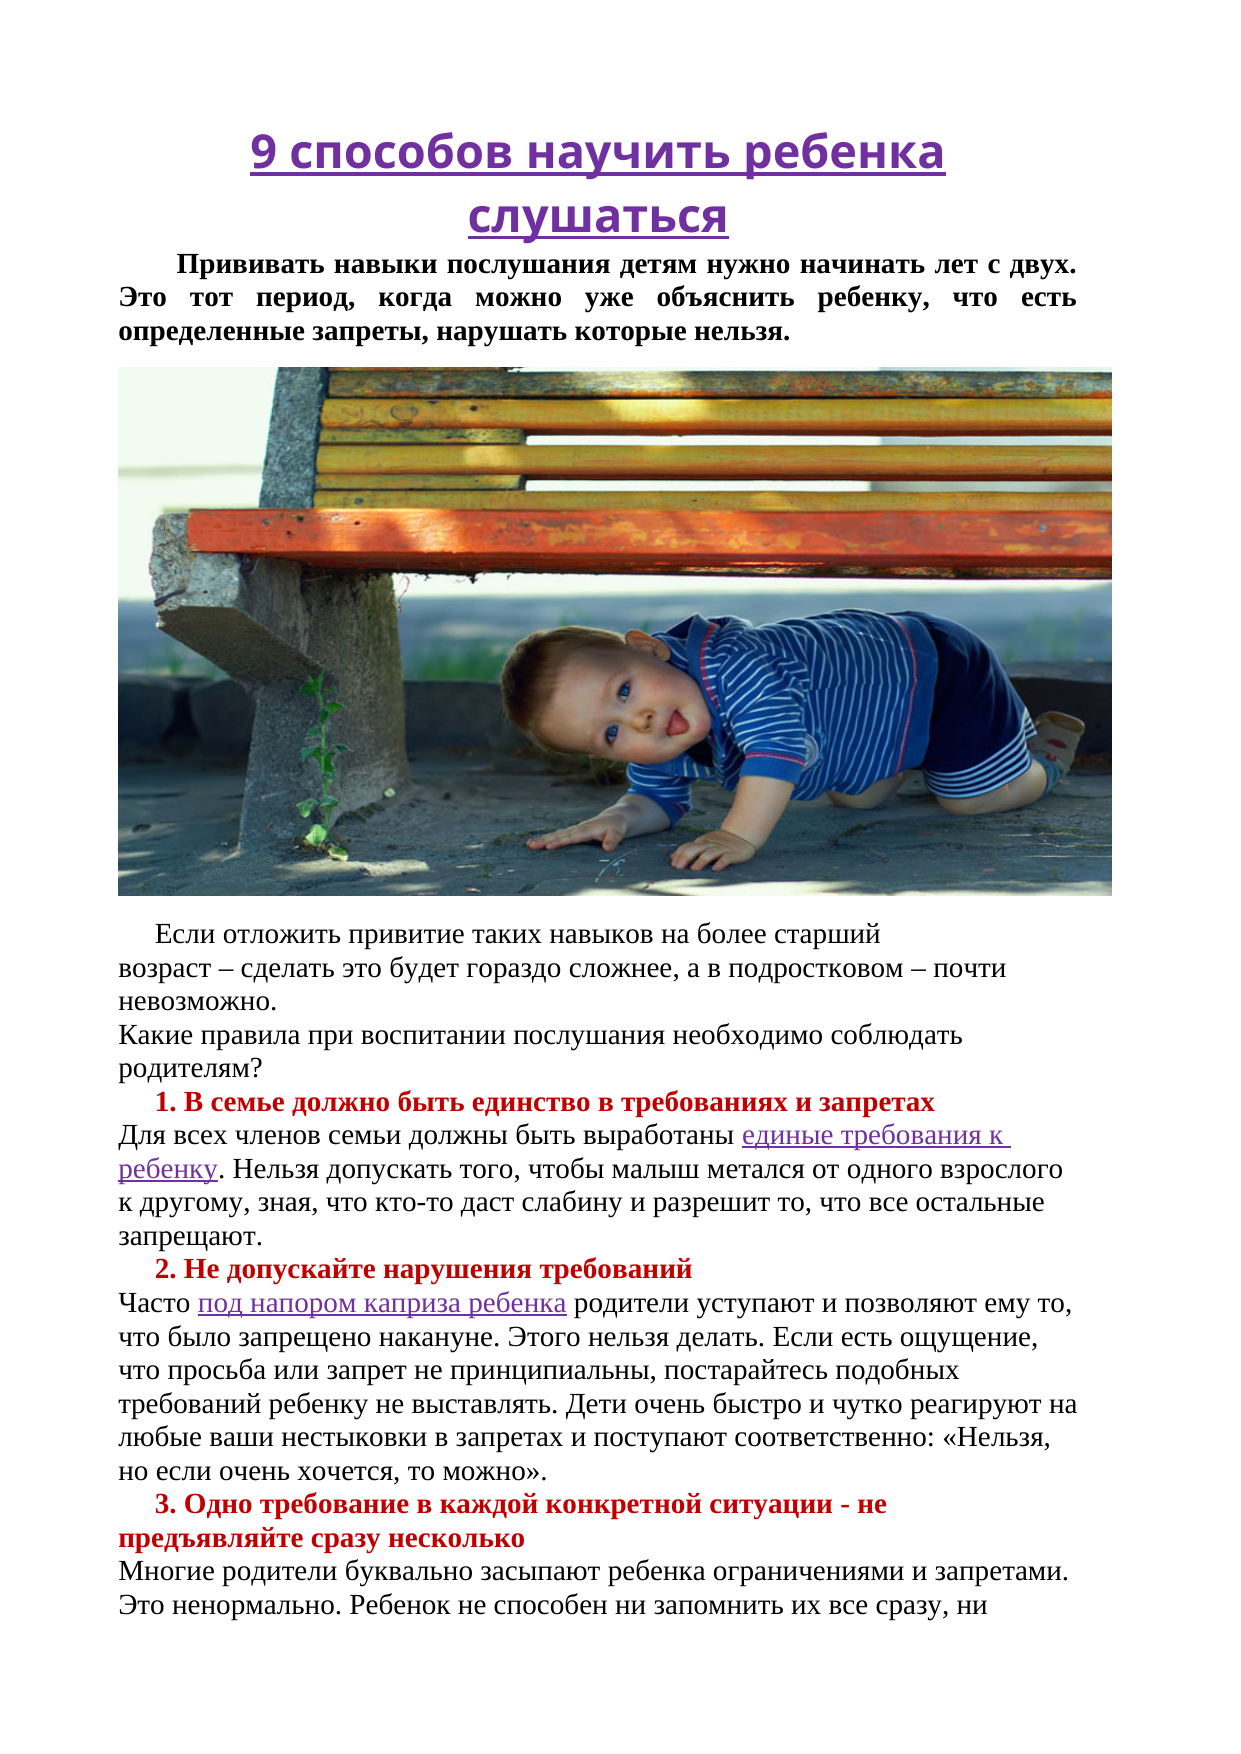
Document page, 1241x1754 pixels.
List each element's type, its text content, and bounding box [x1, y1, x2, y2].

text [118, 916, 1078, 1621]
text Прививать навыки послушания детям нужно начинать лет с двух. Это тот период, когда можно уже объяснить ребенку, что есть определенные запреты, нарушать которые нельзя. [118, 246, 1078, 346]
picture [118, 367, 1112, 896]
text 9 способов научить ребенка слушаться [118, 118, 1078, 246]
